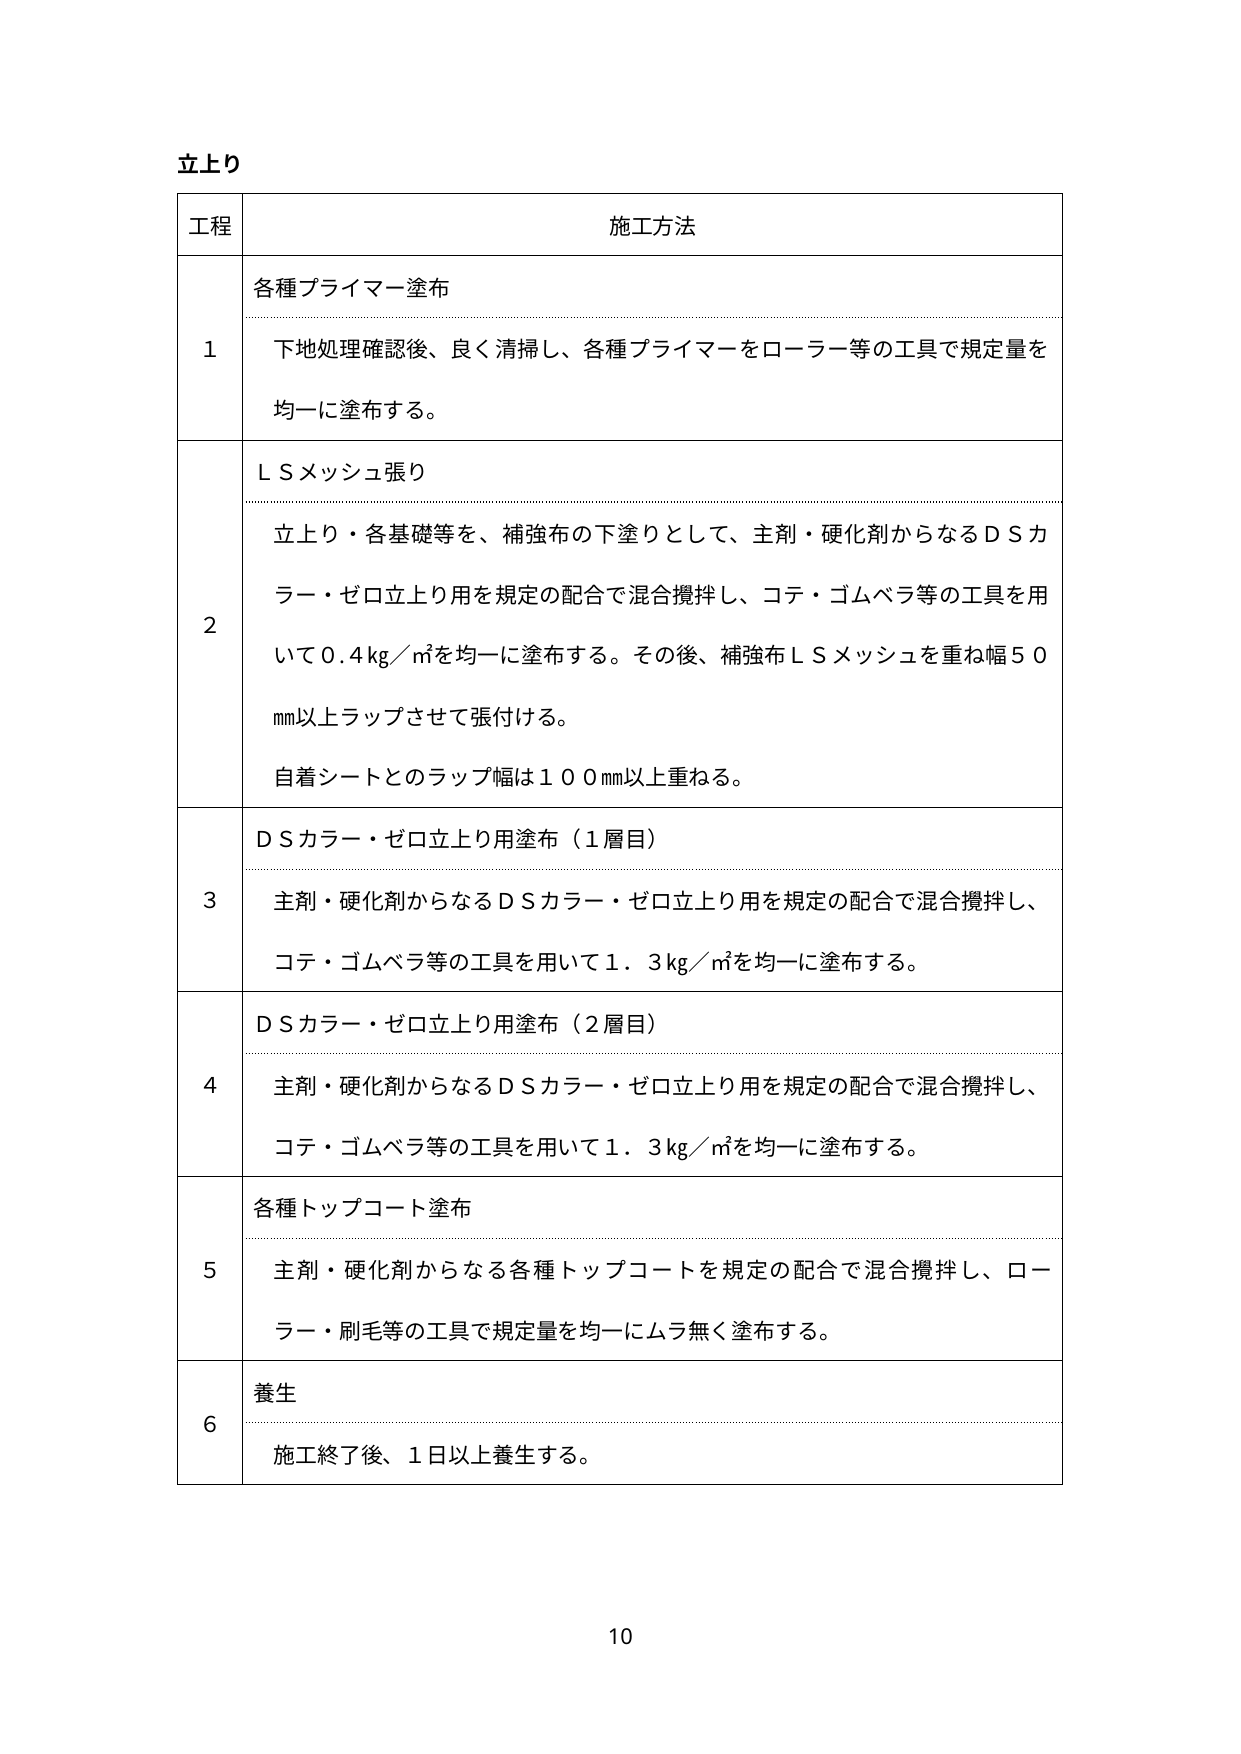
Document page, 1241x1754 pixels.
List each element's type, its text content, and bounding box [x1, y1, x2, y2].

table_cell ３ [178, 808, 242, 991]
table_cell １ [178, 256, 242, 439]
table_cell ６ [178, 1361, 242, 1484]
table_cell 施工終了後、１日以上養生する。 [243, 1422, 1062, 1484]
table_cell ＬＳメッシュ張り [243, 441, 1062, 501]
table_cell 主剤・硬化剤からなるＤＳカラー・ゼロ立上り用を規定の配合で混合攪拌し、コテ・ゴムベラ等の工具を用いて１．３㎏／㎡を均一に塗布する。 [243, 869, 1062, 991]
table_cell 主剤・硬化剤からなるＤＳカラー・ゼロ立上り用を規定の配合で混合攪拌し、コテ・ゴムベラ等の工具を用いて１．３㎏／㎡を均一に塗布する。 [243, 1053, 1062, 1176]
table_cell 養生 [243, 1361, 1062, 1422]
table_cell ＤＳカラー・ゼロ立上り用塗布（１層目） [243, 808, 1062, 868]
table_cell ＤＳカラー・ゼロ立上り用塗布（２層目） [243, 992, 1062, 1053]
table_cell 下地処理確認後、良く清掃し、各種プライマーをローラー等の工具で規定量を均一に塗布する。 [243, 317, 1062, 439]
table_cell 各種プライマー塗布 [243, 256, 1062, 317]
table_cell ４ [178, 992, 242, 1176]
table_cell 各種トップコート塗布 [243, 1177, 1062, 1238]
table_header 施工方法 [243, 194, 1062, 255]
table_cell 主剤・硬化剤からなる各種トップコートを規定の配合で混合攪拌し、ローラー・刷毛等の工具で規定量を均一にムラ無く塗布する。 [243, 1238, 1062, 1360]
table_cell ５ [178, 1177, 242, 1360]
table_cell ２ [178, 441, 242, 807]
table_header 工程 [178, 194, 242, 255]
text 立上り [177, 132, 1063, 193]
table_cell 立上り・各基礎等を、補強布の下塗りとして、主剤・硬化剤からなるＤＳカラー・ゼロ立上り用を規定の配合で混合攪拌し、コテ・ゴムベラ等の工具を用いて０.４㎏／㎡を均一に塗布する。その後、補強布ＬＳメッシュを重ね幅５０㎜以上ラップさせて張付ける。 自着シートとのラップ幅は１００㎜以上重ねる。 [243, 501, 1062, 807]
